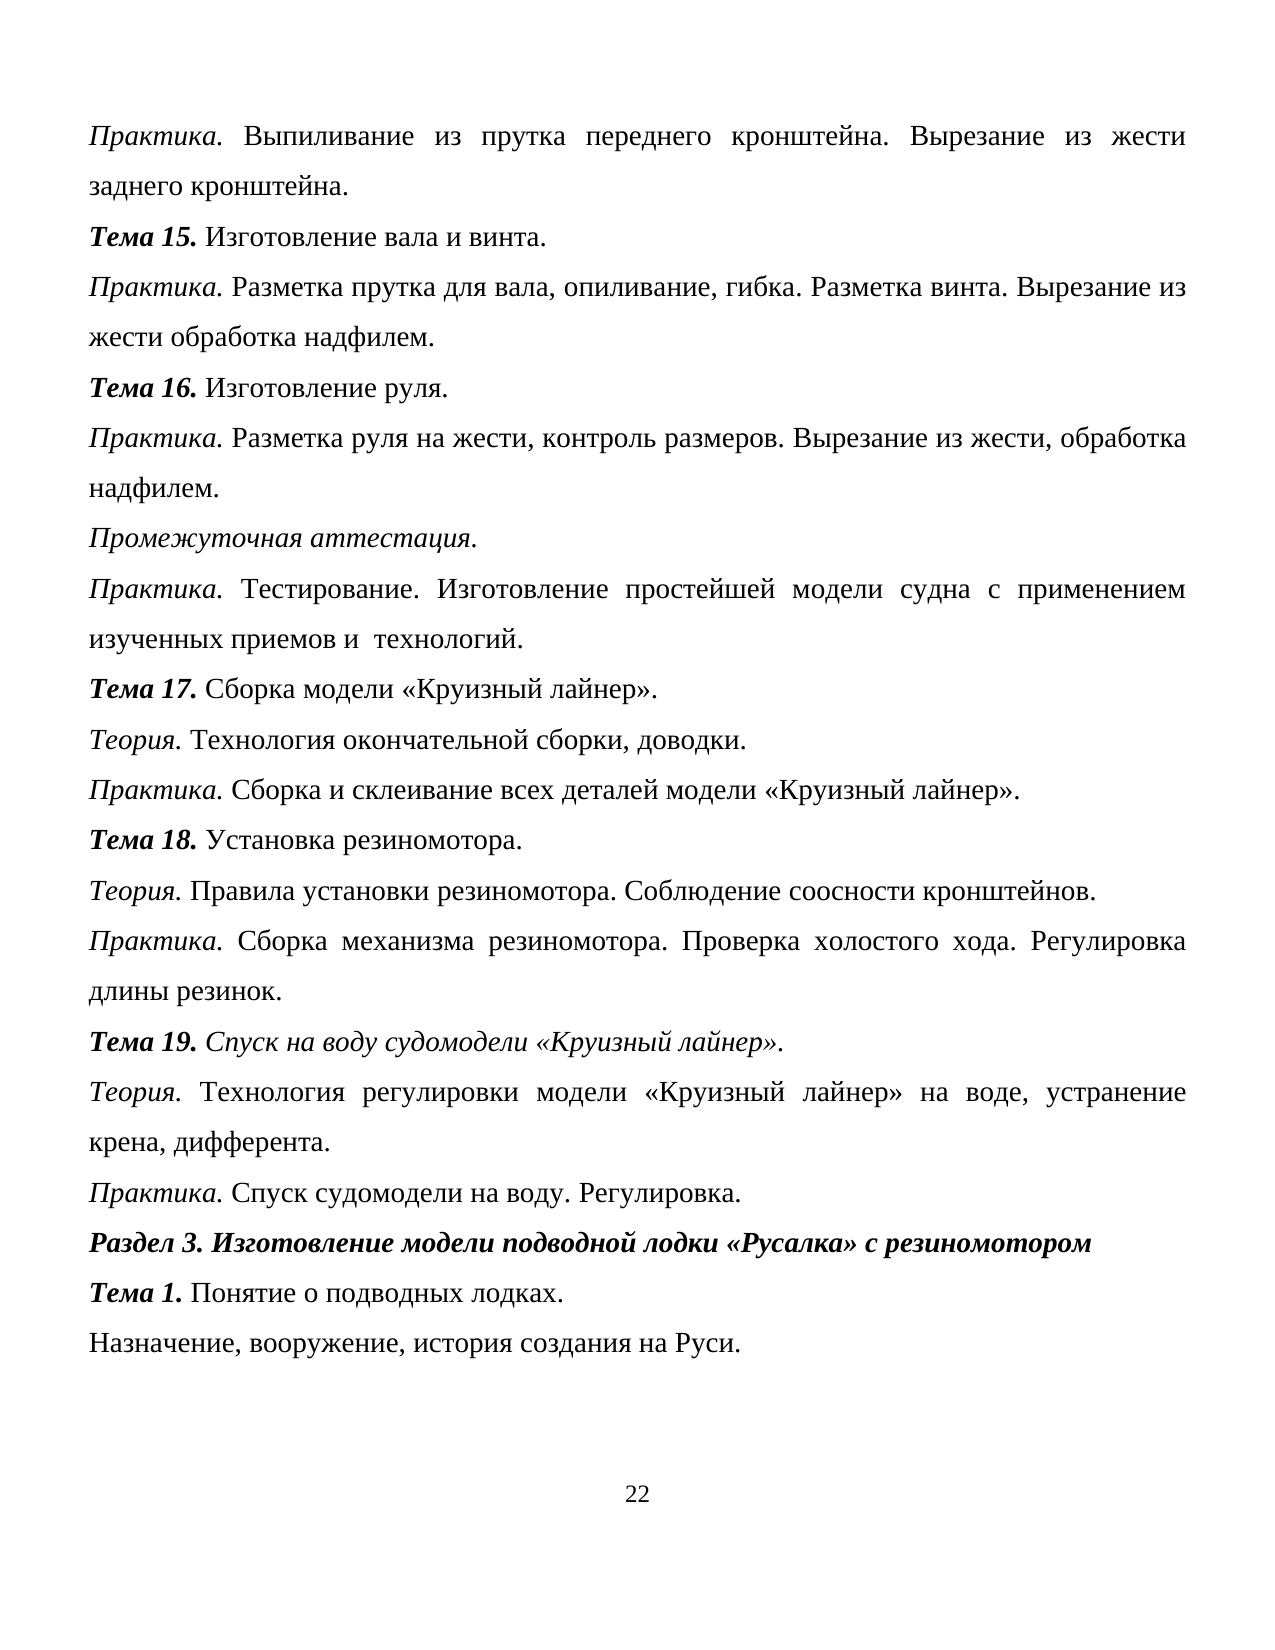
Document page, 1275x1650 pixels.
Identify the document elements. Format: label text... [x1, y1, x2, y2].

text Раздел 3. Изготовление модели подводной лодки «Русалка» с резиномотором [89, 1225, 1186, 1258]
text Назначение, вооружение, история создания на Руси. [89, 1326, 1186, 1359]
subtitle Практика. Разметка прутка для вала, опиливание, гибка. Разметка винта. Вырезание из жести обработка надфилем. [89, 269, 1186, 353]
subtitle Практика. Сборка механизма резиномотора. Проверка холостого хода. Регулировка длины резинок. [89, 923, 1186, 1007]
subtitle Тема 19. Спуск на воду судомодели «Круизный лайнер». [89, 1024, 1186, 1057]
text Тема 1. Понятие о подводных лодках. [89, 1275, 1186, 1309]
subtitle Практика. Спуск судомодели на воду. Регулировка. [89, 1175, 1186, 1208]
subtitle Практика. Тестирование. Изготовление простейшей модели судна с применением изученных приемов и технологий. [89, 571, 1186, 655]
text Тема 16. Изготовление руля. [89, 370, 1186, 403]
text Тема 15. Изготовление вала и винта. [89, 219, 1186, 252]
subtitle Теория. Технология окончательной сборки, доводки. [89, 722, 1186, 755]
text Тема 17. Сборка модели «Круизный лайнер». [89, 672, 1186, 705]
text Тема 18. Установка резиномотора. [89, 822, 1186, 856]
subtitle Практика. Выпиливание из прутка переднего кронштейна. Вырезание из жести заднего кронштейна. [89, 118, 1186, 202]
subtitle Практика. Сборка и склеивание всех деталей модели «Круизный лайнер». [89, 772, 1186, 806]
subtitle Практика. Разметка руля на жести, контроль размеров. Вырезание из жести, обработка надфилем. [89, 420, 1186, 504]
subtitle Теория. Технология регулировки модели «Круизный лайнер» на воде, устранение крена, дифферента. [89, 1074, 1186, 1158]
subtitle Промежуточная аттестация. [89, 521, 1186, 554]
subtitle Теория. Правила установки резиномотора. Соблюдение соосности кронштейнов. [89, 873, 1186, 906]
